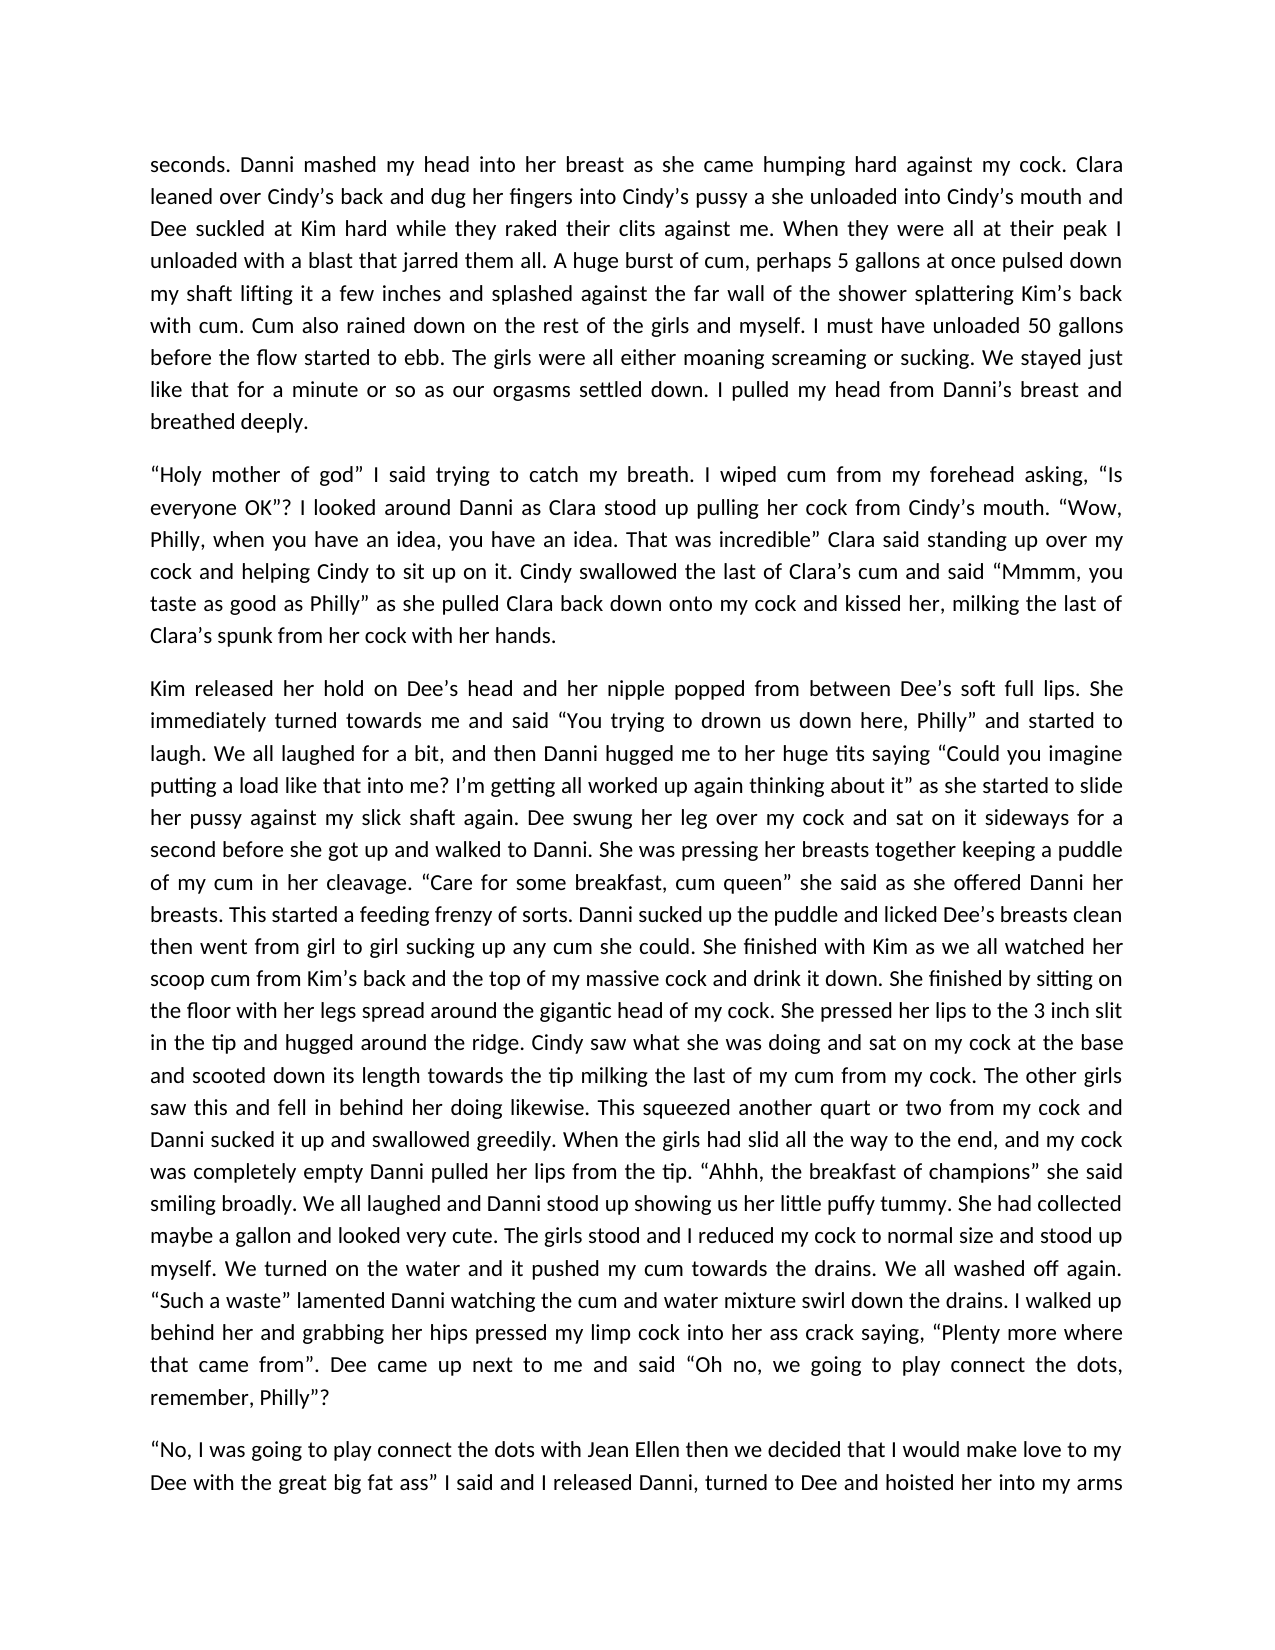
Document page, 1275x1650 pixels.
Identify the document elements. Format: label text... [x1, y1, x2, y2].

text “Holy mother of god” I said trying to catch my breath. I wiped cum from my forehead asking, “Is everyone OK”? I looked around Danni as Clara stood up pulling her cock from Cindy’s mouth. “Wow, Philly, when you have an idea, you have an idea. That was incredible” Clara said standing up over my cock and helping Cindy to sit up on it. Cindy swallowed the last of Clara’s cum and said “Mmmm, you taste as good as Philly” as she pulled Clara back down onto my cock and kissed her, milking the last of Clara’s spunk from her cock with her hands. [150, 461, 1125, 649]
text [150, 1436, 1125, 1496]
text Kim released her hold on Dee’s head and her nipple popped from between Dee’s soft full lips. She immediately turned towards me and said “You trying to drown us down here, Philly” and started to laugh. We all laughed for a bit, and then Danni hugged me to her huge tits saying “Could you imagine putting a load like that into me? I’m getting all worked up again thinking about it” as she started to slide her pussy against my slick shaft again. Dee swung her leg over my cock and sat on it sideways for a second before she got up and walked to Danni. She was pressing her breasts together keeping a puddle of my cum in her cleavage. “Care for some breakfast, cum queen” she said as she offered Danni her breasts. This started a feeding frenzy of sorts. Danni sucked up the puddle and licked Dee’s breasts clean then went from girl to girl sucking up any cum she could. She finished with Kim as we all watched her scoop cum from Kim’s back and the top of my massive cock and drink it down. She finished by sitting on the floor with her legs spread around the gigantic head of my cock. She pressed her lips to the 3 inch slit in the tip and hugged around the ridge. Cindy saw what she was doing and sat on my cock at the base and scooted down its length towards the tip milking the last of my cum from my cock. The other girls saw this and fell in behind her doing likewise. This squeezed another quart or two from my cock and Danni sucked it up and swallowed greedily. When the girls had slid all the way to the end, and my cock was completely empty Danni pulled her lips from the tip. “Ahhh, the breakfast of champions” she said smiling broadly. We all laughed and Danni stood up showing us her little puffy tummy. She had collected maybe a gallon and looked very cute. The girls stood and I reduced my cock to normal size and stood up myself. We turned on the water and it pushed my cum towards the drains. We all washed off again. “Such a waste” lamented Danni watching the cum and water mixture swirl down the drains. I walked up behind her and grabbing her hips pressed my limp cock into her ass crack saying, “Plenty more where that came from”. Dee came up next to me and said “Oh no, we going to play connect the dots, remember, Philly”? [150, 674, 1125, 1411]
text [150, 150, 1125, 436]
